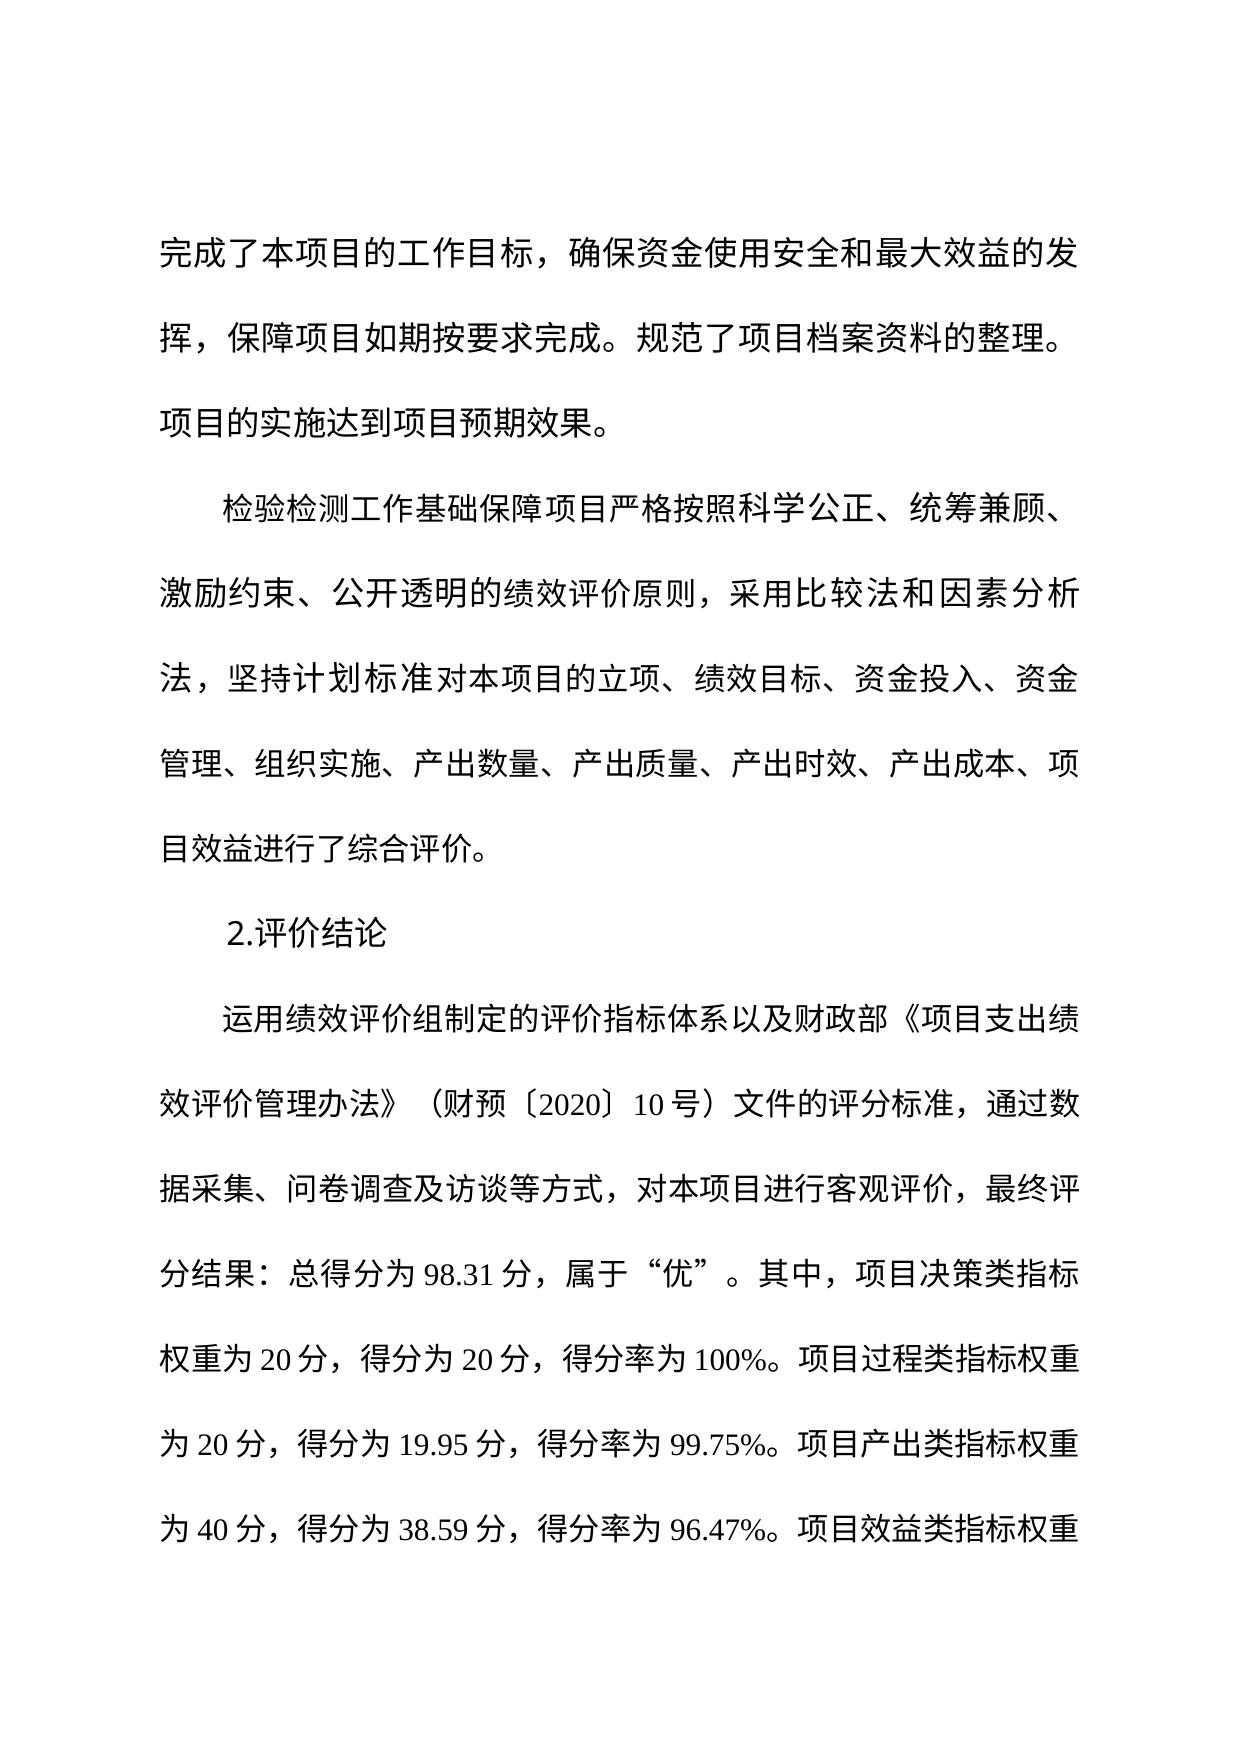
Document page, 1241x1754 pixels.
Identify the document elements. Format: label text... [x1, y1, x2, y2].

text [159, 974, 1081, 1569]
subtitle 2.评价结论 [159, 889, 1081, 974]
text 检验检测工作基础保障项目严格按照科学公正、统筹兼顾、激励约束、公开透明的绩效评价原则，采用比较法和因素分析法，坚持计划标准对本项目的立项、绩效目标、资金投入、资金管理、组织实施、产出数量、产出质量、产出时效、产出成本、项目效益进行了综合评价。 [159, 464, 1081, 889]
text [159, 209, 1081, 464]
